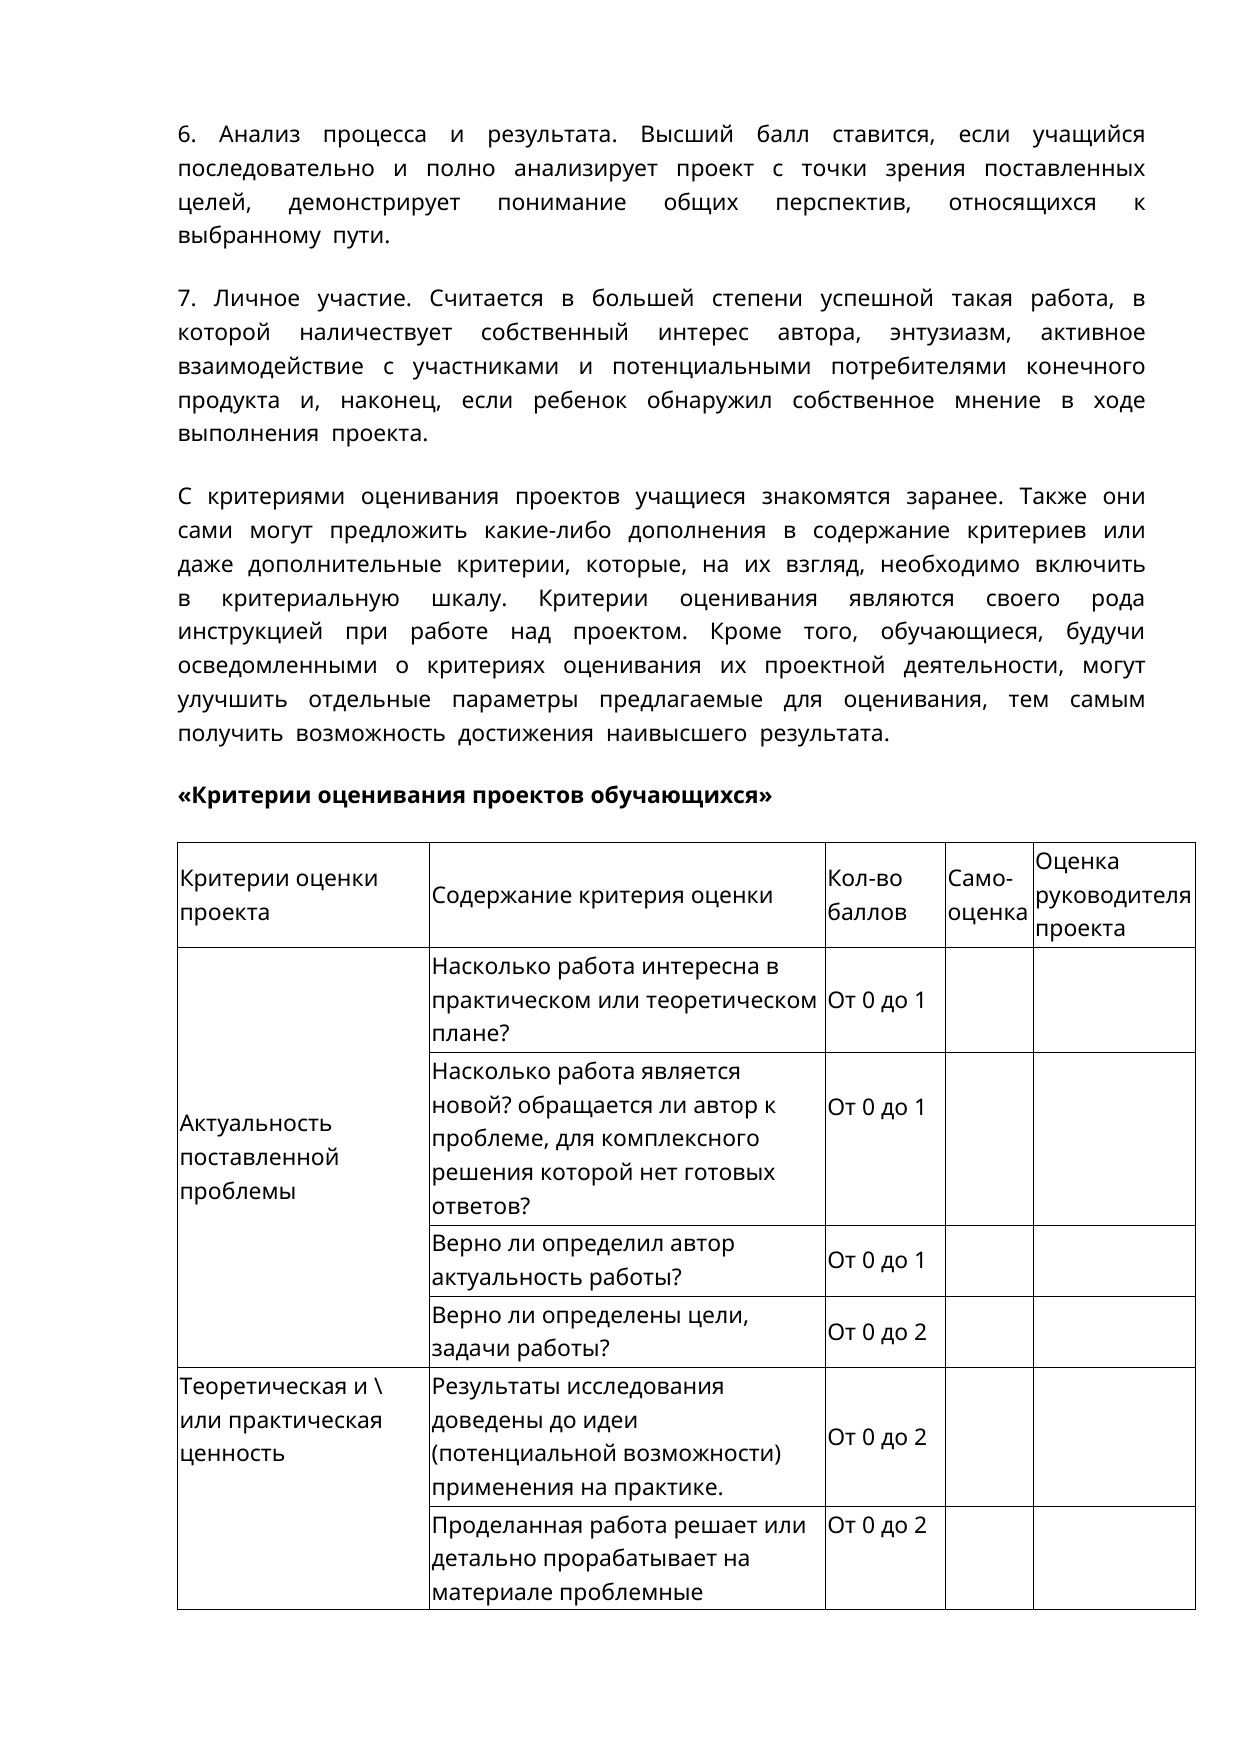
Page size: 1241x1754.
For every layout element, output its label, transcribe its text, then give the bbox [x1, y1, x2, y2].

table_cell Теоретическая и \ или практическая ценность [178, 1368, 429, 1609]
table_cell [946, 1297, 1033, 1367]
table_cell [946, 1226, 1033, 1296]
table_header Критерии оценки проекта [178, 843, 429, 947]
table_cell Верно ли определил автор актуальность работы? [430, 1226, 825, 1296]
table_cell [946, 1053, 1033, 1225]
table_cell От 0 до 1 [826, 948, 945, 1052]
table_cell От 0 до 1 [826, 1226, 945, 1296]
text «Критерии оценивания проектов обучающихся» [177, 779, 1152, 811]
table_cell [1034, 1368, 1195, 1506]
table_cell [430, 1507, 825, 1609]
table_cell [946, 1368, 1033, 1506]
table_cell От 0 до 2 [826, 1297, 945, 1367]
table_cell От 0 до 2 [826, 1368, 945, 1506]
table_cell [1034, 1053, 1195, 1225]
table_cell Результаты исследования доведены до идеи (потенциальной возможности) применения на практике. [430, 1368, 825, 1506]
table_cell [1034, 1507, 1195, 1609]
table_header Кол-во баллов [826, 843, 945, 947]
table_cell От 0 до 1 [826, 1053, 945, 1225]
table_cell Насколько работа интересна в практическом или теоретическом плане? [430, 948, 825, 1052]
table_cell [946, 948, 1033, 1052]
text 6. Анализ процесса и результата. Высший балл ставится, если учащийся последовательно и полно анализирует проект с точки зрения поставленных целей, демонстрирует понимание общих перспектив, относящихся к выбранному пути. [177, 118, 1152, 251]
table_cell Верно ли определены цели, задачи работы? [430, 1297, 825, 1367]
table_cell [1034, 1226, 1195, 1296]
table_cell [1034, 948, 1195, 1052]
table_header Содержание критерия оценки [430, 843, 825, 947]
table_cell [946, 1507, 1033, 1609]
text 7. Личное участие. Считается в большей степени успешной такая работа, в которой наличествует собственный интерес автора, энтузиазм, активное взаимодействие с участниками и потенциальными потребителями конечного продукта и, наконец, если ребенок обнаружил собственное мнение в ходе выполнения проекта. [177, 282, 1152, 448]
table_header Само-оценка [946, 843, 1033, 947]
table_cell Насколько работа является новой? обращается ли автор к проблеме, для комплексного решения которой нет готовых ответов? [430, 1053, 825, 1225]
table_cell От 0 до 2 [826, 1507, 945, 1609]
table_cell [1034, 1297, 1195, 1367]
text С критериями оценивания проектов учащиеся знакомятся заранее. Также они сами могут предложить какие-либо дополнения в содержание критериев или даже дополнительные критерии, которые, на их взгляд, необходимо включить в критериальную шкалу. Критерии оценивания являются своего рода инструкцией при работе над проектом. Кроме того, обучающиеся, будучи осведомленными о критериях оценивания их проектной деятельности, могут улучшить отдельные параметры предлагаемые для оценивания, тем самым получить возможность достижения наивысшего результата. [177, 480, 1152, 748]
table_cell Актуальность поставленной проблемы [178, 948, 429, 1367]
table_header Оценка руководителя проекта [1034, 843, 1195, 947]
